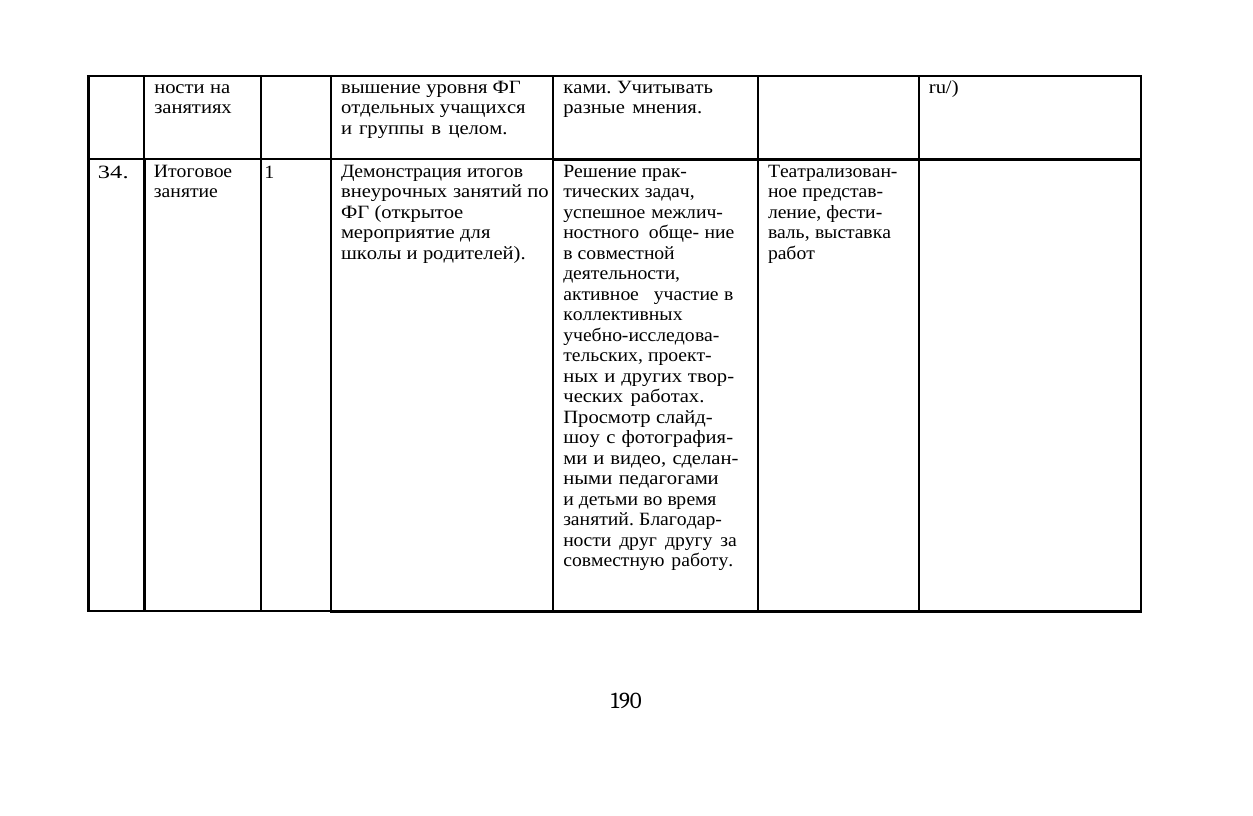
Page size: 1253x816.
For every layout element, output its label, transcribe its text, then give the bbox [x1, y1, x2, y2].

table_cell Решение прак- тических задач, успешное межлич- ностного обще- ние в совместной деятельности, активное участие в коллективных учебно-исследова- тельских, проект- ных и других твор- ческих работах. Просмотр слайд- шоу с фотография- ми и видео, сделан- ными педагогами и детьми во время занятий. Благодар- ности друг другу за совместную работу. [554, 161, 757, 610]
table_cell Итоговое занятие [146, 160, 260, 610]
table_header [145, 77, 260, 158]
table_cell Театрализован- ное представ- ление, фести- валь, выставка работ [759, 161, 918, 610]
table_header [759, 77, 918, 158]
table_cell 1 [262, 160, 330, 610]
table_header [332, 77, 552, 158]
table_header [554, 77, 757, 158]
table_header [90, 77, 143, 158]
table_cell [920, 161, 1140, 610]
table_cell Демонстрация итогов внеурочных занятий по ФГ (открытое мероприятие для школы и родителей). [332, 160, 552, 610]
table_header [262, 77, 330, 158]
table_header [920, 77, 1140, 158]
table_cell 34. [90, 160, 143, 610]
